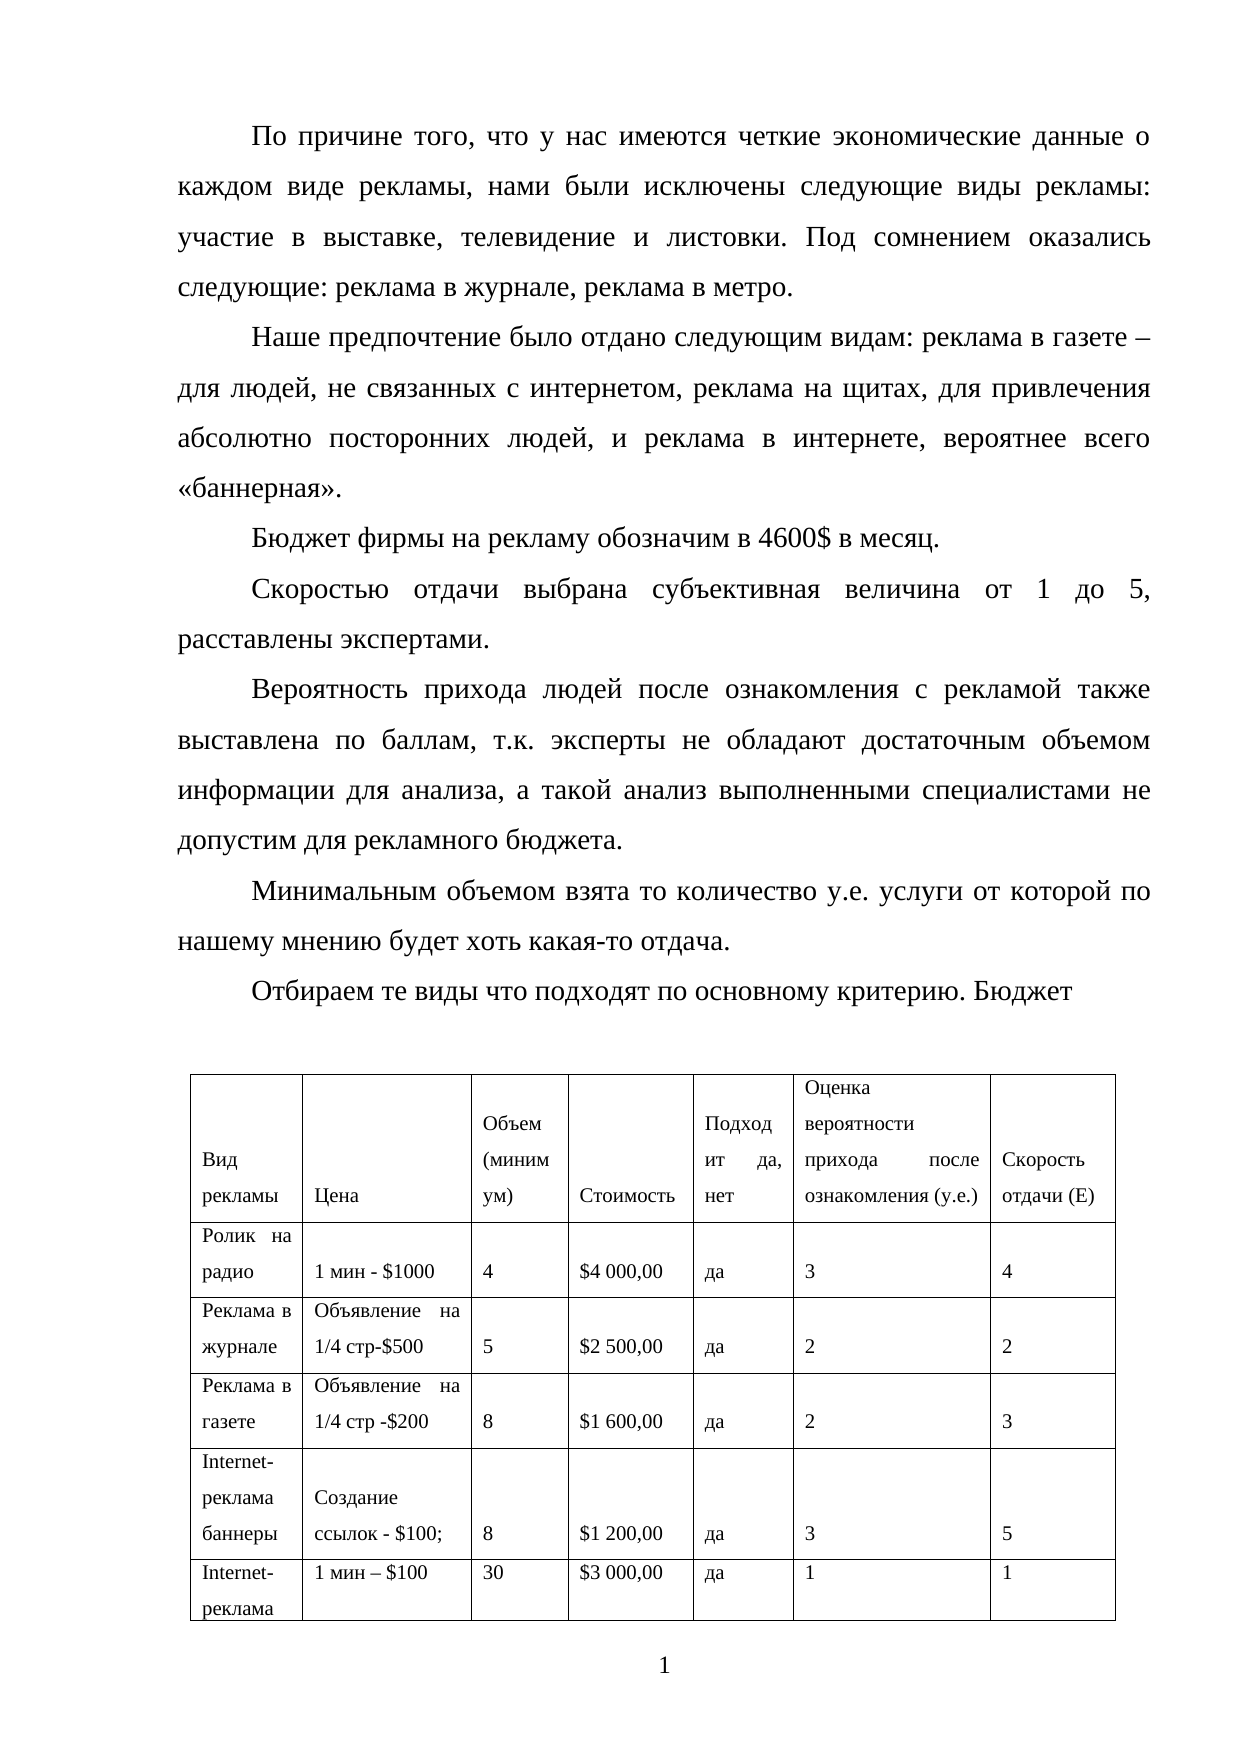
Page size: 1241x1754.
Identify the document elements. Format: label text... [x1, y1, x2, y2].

text Наше предпочтение было отдано следующим видам: реклама в газете – для людей, не связанных с интернетом, реклама на щитах, для привлечения абсолютно посторонних людей, и реклама в интернете, вероятнее всего «баннерная». [177, 319, 1152, 504]
table_cell Объявление на 1/4 стр -$200 [303, 1374, 471, 1448]
text Вероятность прихода людей после ознакомления с рекламой также выставлена по баллам, т.к. эксперты не обладают достаточным объемом информации для анализа, а такой анализ выполненными специалистами не допустим для рекламного бюджета. [177, 672, 1152, 856]
table_cell $1 600,00 [569, 1374, 693, 1448]
text Бюджет фирмы на рекламу обозначим в 4600$ в месяц. [177, 521, 1152, 554]
table_cell $2 500,00 [569, 1298, 693, 1372]
table_cell 3 [794, 1449, 990, 1559]
table_cell Реклама в газете [191, 1374, 302, 1448]
table_cell 2 [794, 1298, 990, 1372]
table_cell 5 [991, 1449, 1115, 1559]
table_header Цена [303, 1075, 471, 1222]
table_cell 1 мин – $100 [303, 1560, 471, 1620]
text Минимальным объемом взята то количество у.е. услуги от которой по нашему мнению будет хоть какая-то отдача. [177, 873, 1152, 957]
table_header Стоимость [569, 1075, 693, 1222]
table_cell 4 [991, 1223, 1115, 1297]
table_cell Internet-реклама баннеры [191, 1449, 302, 1559]
table_header Вид рекламы [191, 1075, 302, 1222]
table_header Скорость отдачи (E) [991, 1075, 1115, 1222]
text По причине того, что у нас имеются четкие экономические данные о каждом виде рекламы, нами были исключены следующие виды рекламы: участие в выставке, телевидение и листовки. Под сомнением оказались следующие: реклама в журнале, реклама в метро. [177, 118, 1152, 303]
table_cell да [694, 1374, 793, 1448]
table_cell да [694, 1223, 793, 1297]
table_cell $3 000,00 [569, 1560, 693, 1620]
table_cell $1 200,00 [569, 1449, 693, 1559]
table_cell 5 [472, 1298, 568, 1372]
text Отбираем те виды что подходят по основному критерию. Бюджет [177, 973, 1152, 1007]
table_cell 1 мин - $1000 [303, 1223, 471, 1297]
table_header Подходит да, нет [694, 1075, 793, 1222]
table_cell 8 [472, 1449, 568, 1559]
table_cell Объявление на 1/4 стр-$500 [303, 1298, 471, 1372]
table_cell Ролик на радио [191, 1223, 302, 1297]
table_cell 2 [991, 1298, 1115, 1372]
table_cell 1 [794, 1560, 990, 1620]
table_cell Реклама в журнале [191, 1298, 302, 1372]
table_cell 3 [991, 1374, 1115, 1448]
table_cell 4 [472, 1223, 568, 1297]
table_cell да [694, 1560, 793, 1620]
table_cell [191, 1560, 302, 1620]
table_header Оценка вероятности прихода после ознакомления (у.е.) [794, 1075, 990, 1222]
table_cell 2 [794, 1374, 990, 1448]
table_cell да [694, 1298, 793, 1372]
table_cell 3 [794, 1223, 990, 1297]
table_cell 8 [472, 1374, 568, 1448]
table_header Объем (минимум) [472, 1075, 568, 1222]
table_cell $4 000,00 [569, 1223, 693, 1297]
table_cell да [694, 1449, 793, 1559]
table_cell 1 [991, 1560, 1115, 1620]
table_cell 30 [472, 1560, 568, 1620]
table_cell Создание ссылок - $100; [303, 1449, 471, 1559]
text Скоростью отдачи выбрана субъективная величина от 1 до 5, расставлены экспертами. [177, 571, 1152, 655]
